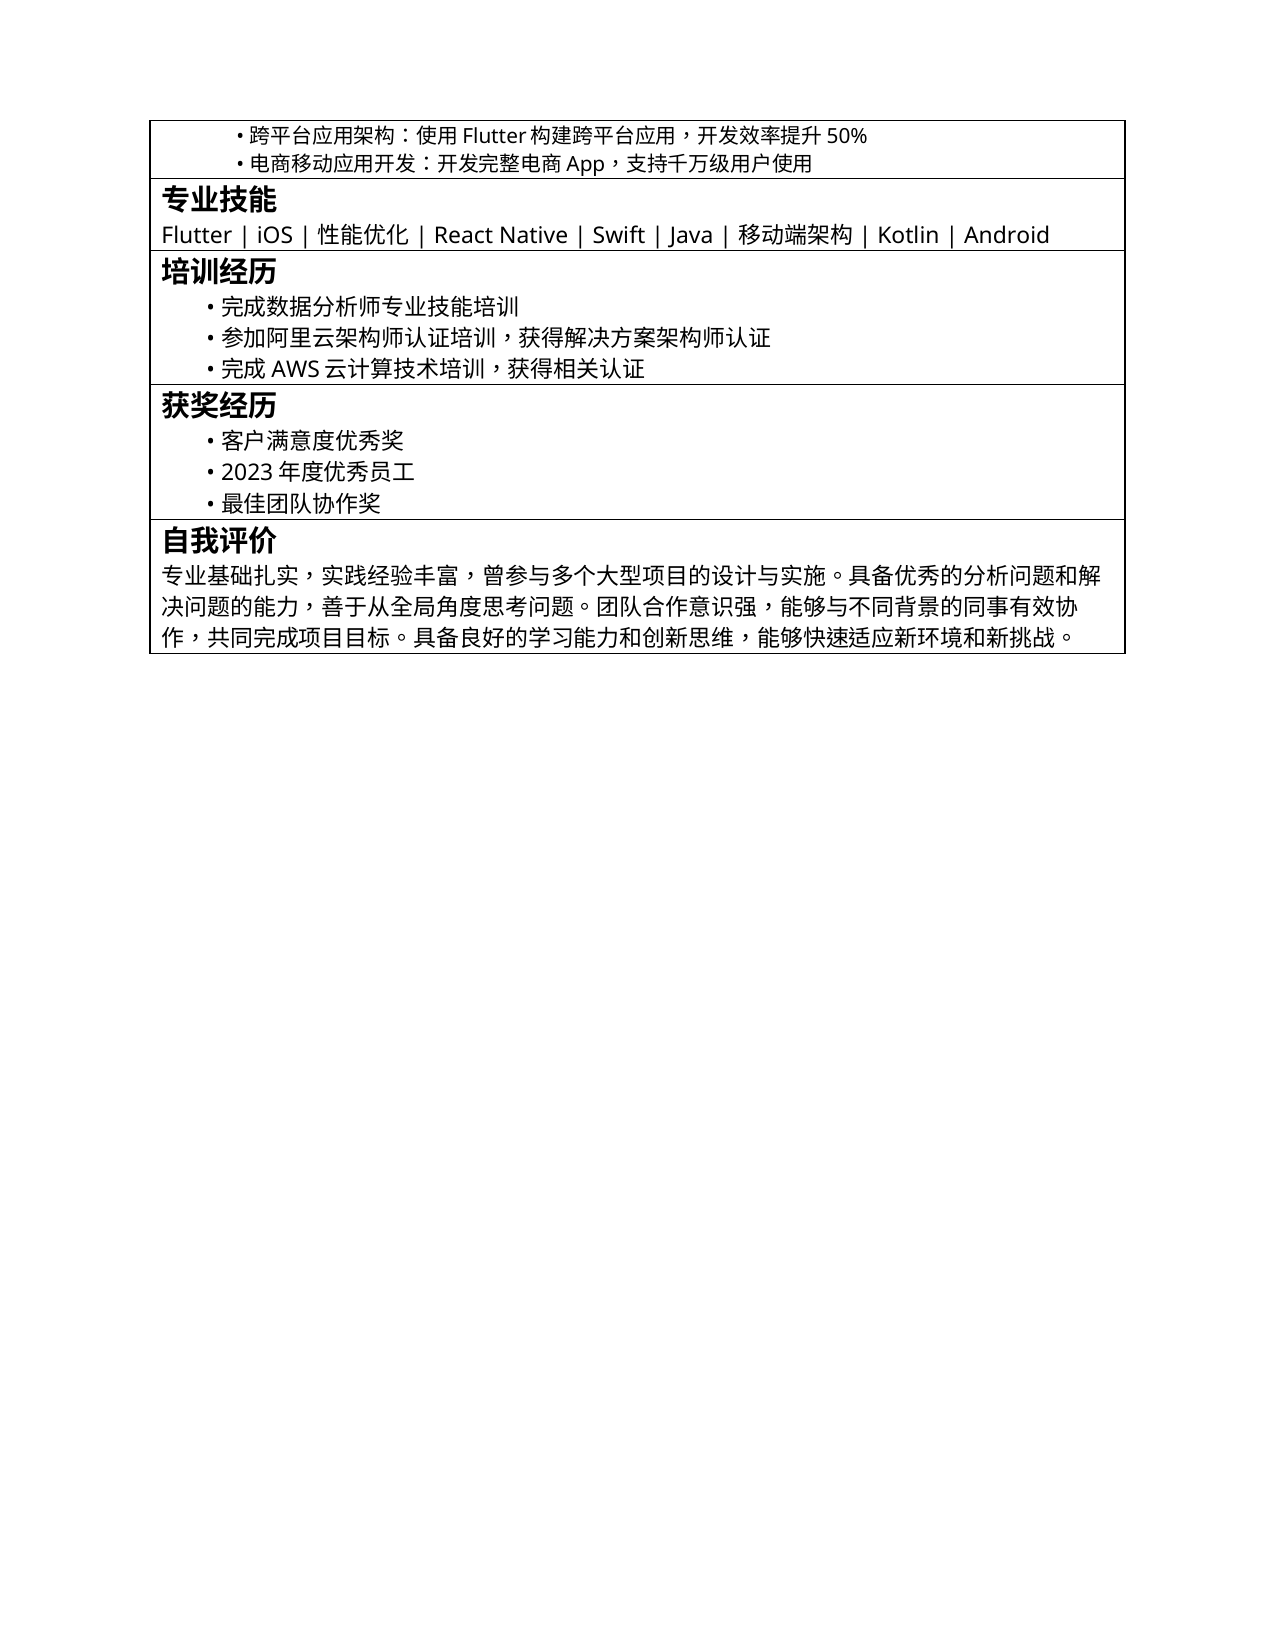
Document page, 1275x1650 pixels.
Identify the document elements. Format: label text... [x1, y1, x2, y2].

table_cell 专业技能 Flutter | iOS | 性能优化 | React Native | Swift | Java | 移动端架构 | Kotlin | Android [151, 179, 1124, 250]
table_cell 培训经历 • 完成数据分析师专业技能培训 • 参加阿里云架构师认证培训，获得解决方案架构师认证 • 完成AWS云计算技术培训，获得相关认证 [151, 251, 1124, 384]
table_cell 自我评价 专业基础扎实，实践经验丰富，曾参与多个大型项目的设计与实施。具备优秀的分析问题和解决问题的能力，善于从全局角度思考问题。团队合作意识强，能够与不同背景的同事有效协作，共同完成项目目标。具备良好的学习能力和创新思维，能够快速适应新环境和新挑战。 [151, 520, 1124, 653]
table_cell 获奖经历 • 客户满意度优秀奖 • 2023年度优秀员工 • 最佳团队协作奖 [151, 385, 1124, 519]
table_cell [151, 121, 1124, 178]
